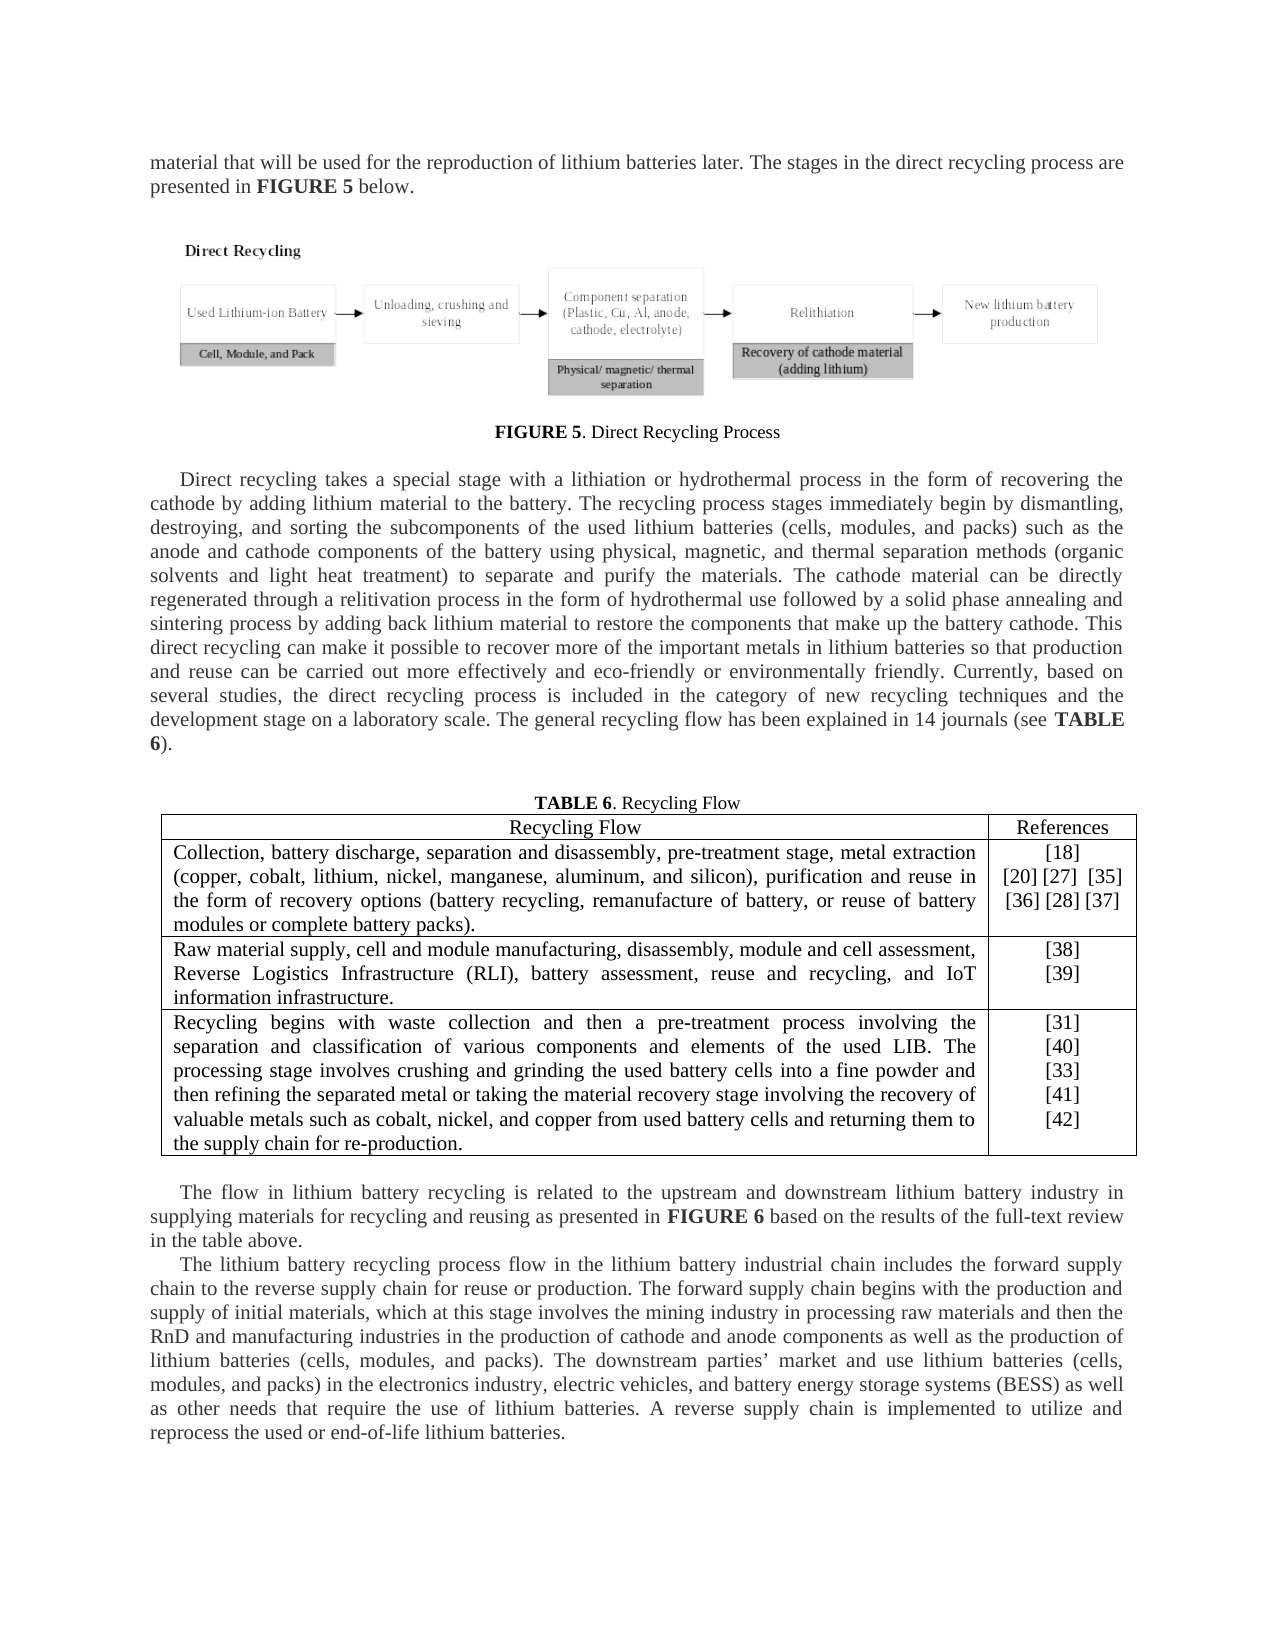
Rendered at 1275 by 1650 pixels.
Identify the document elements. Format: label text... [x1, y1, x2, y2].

table_cell Raw material supply, cell and module manufacturing, disassembly, module and cell assessment, Reverse Logistics Infrastructure (RLI), battery assessment, reuse and recycling, and IoT information infrastructure. [162, 937, 988, 1009]
table_header References [989, 815, 1136, 839]
text The flow in lithium battery recycling is related to the upstream and downstream lithium battery industry in supplying materials for recycling and reusing as presented in FIGURE 6 based on the results of the full-text review in the table above. [150, 1180, 1125, 1252]
table_cell Collection, battery discharge, separation and disassembly, pre-treatment stage, metal extraction (copper, cobalt, lithium, nickel, manganese, aluminum, and silicon), purification and reuse in the form of recovery options (battery recycling, remanufacture of battery, or reuse of battery modules or complete battery packs). [162, 840, 988, 936]
text FIGURE 5. Direct Recycling Process [150, 211, 1125, 443]
table_cell [38] [39] [989, 937, 1136, 1009]
text TABLE 6. Recycling Flow [150, 792, 1125, 813]
table_header Recycling Flow [162, 815, 988, 839]
table_cell [18] [20] [27] [35] [36] [28] [37] [989, 840, 1136, 936]
text Direct recycling takes a special stage with a lithiation or hydrothermal process in the form of recovering the cathode by adding lithium material to the battery. The recycling process stages immediately begin by dismantling, destroying, and sorting the subcomponents of the used lithium batteries (cells, modules, and packs) such as the anode and cathode components of the battery using physical, magnetic, and thermal separation methods (organic solvents and light heat treatment) to separate and purify the materials. The cathode material can be directly regenerated through a relitivation process in the form of hydrothermal use followed by a solid phase annealing and sintering process by adding back lithium material to restore the components that make up the battery cathode. This direct recycling can make it possible to recover more of the important metals in lithium batteries so that production and reuse can be carried out more effectively and eco-friendly or environmentally friendly. Currently, based on several studies, the direct recycling process is included in the category of new recycling techniques and the development stage on a laboratory scale. The general recycling flow has been explained in 14 journals (see TABLE 6). [150, 467, 1125, 755]
text The lithium battery recycling process flow in the lithium battery industrial chain includes the forward supply chain to the reverse supply chain for reuse or production. The forward supply chain begins with the production and supply of initial materials, which at this stage involves the mining industry in processing raw materials and then the RnD and manufacturing industries in the production of cathode and anode components as well as the production of lithium batteries (cells, modules, and packs). The downstream parties’ market and use lithium batteries (cells, modules, and packs) in the electronics industry, electric vehicles, and battery energy storage systems (BESS) as well as other needs that require the use of lithium batteries. A reverse supply chain is implemented to utilize and reprocess the used or end-of-life lithium batteries. [150, 1252, 1125, 1444]
table_cell [31] [40] [33] [41] [42] [989, 1010, 1136, 1154]
table_cell Recycling begins with waste collection and then a pre-treatment process involving the separation and classification of various components and elements of the used LIB. The processing stage involves crushing and grinding the used battery cells into a fine powder and then refining the separated metal or taking the material recovery stage involving the recovery of valuable metals such as cobalt, nickel, and copper from used battery cells and returning them to the supply chain for re-production. [162, 1010, 988, 1154]
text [150, 150, 1125, 198]
